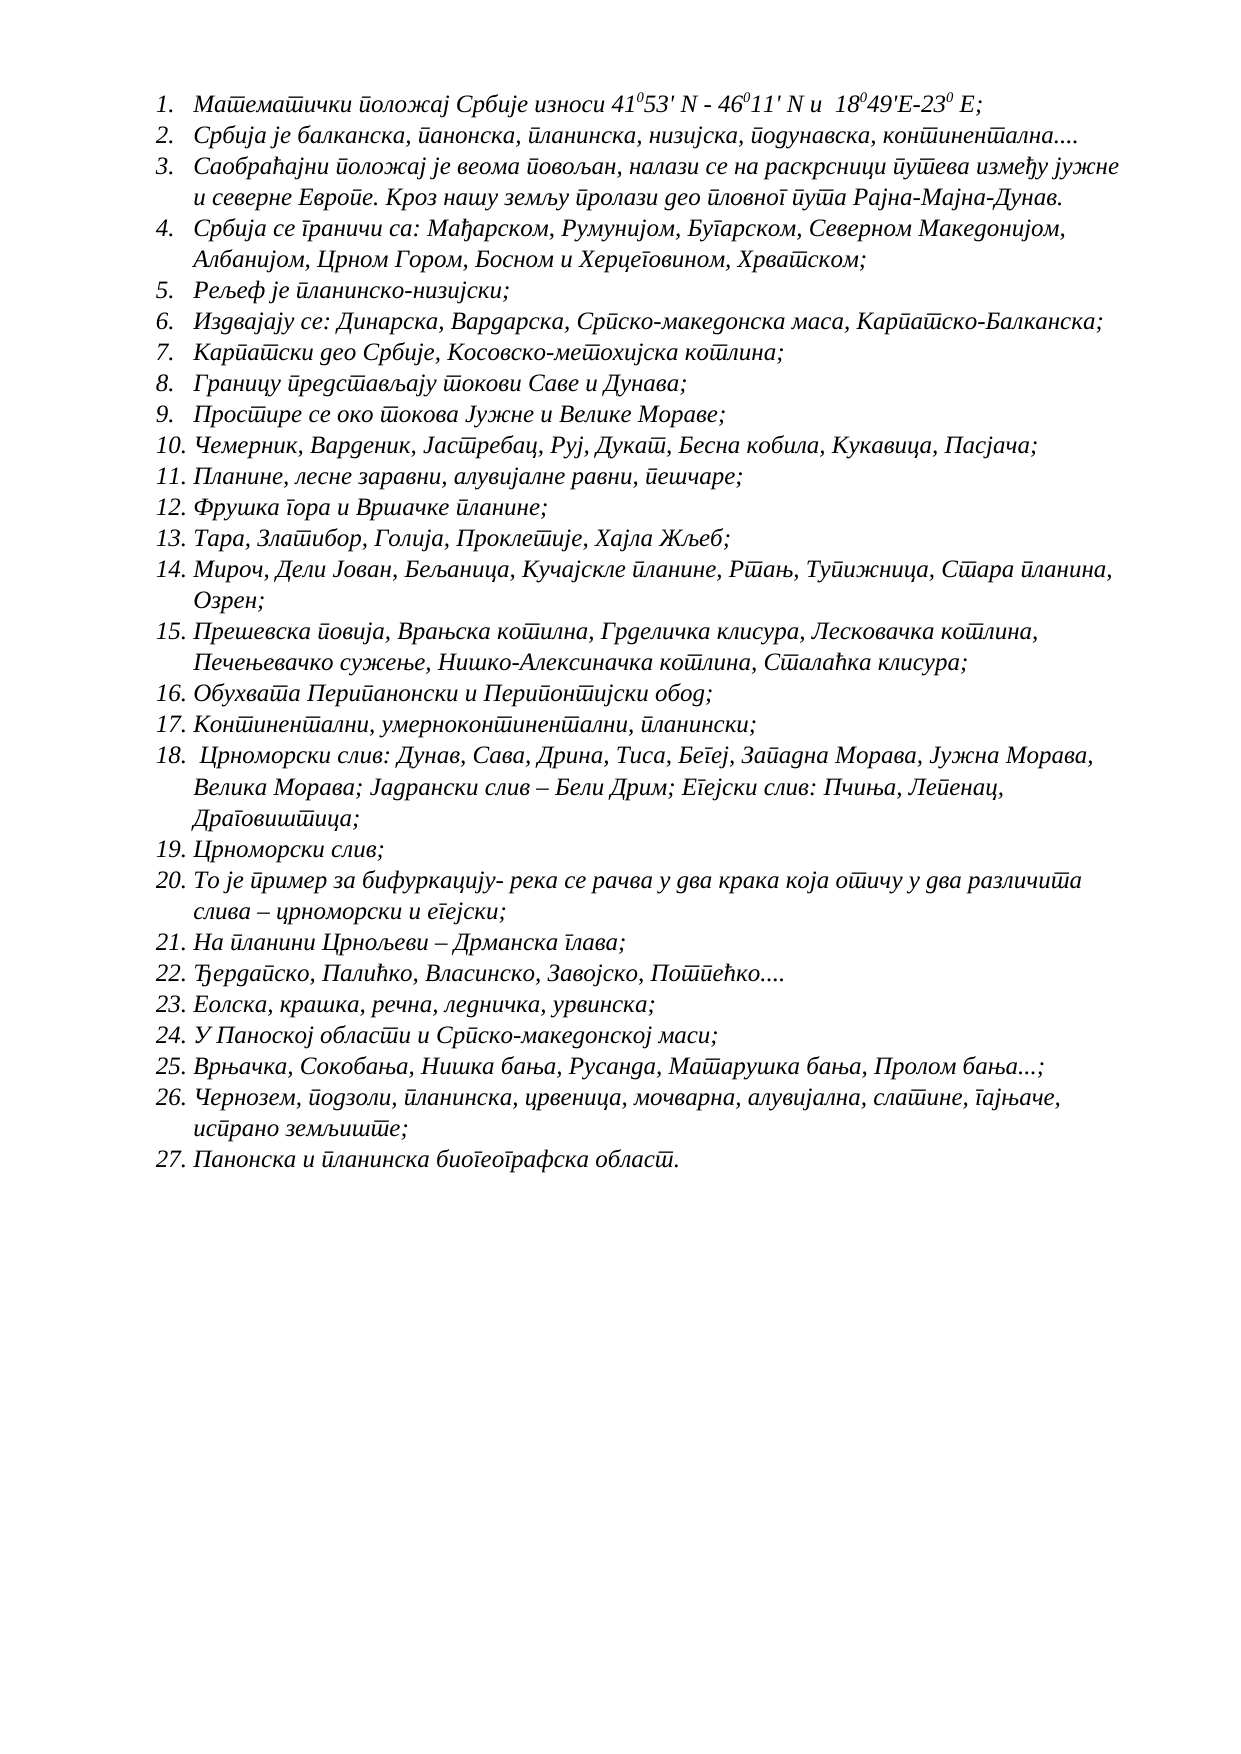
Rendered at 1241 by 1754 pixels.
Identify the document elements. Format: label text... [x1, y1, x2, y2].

list Прешевска повија, Врањска котилна, Грделичка клисура, Лесковачка котлина, Печењевачко сужење, Нишко-Алексиначка котлина, Сталаћка клисура; [156, 616, 1122, 676]
list Границу представљају токови Саве и Дунава; [156, 368, 1122, 397]
list Врњачка, Сокобања, Нишка бања, Русанда, Матарушка бања, Пролом бања...; [156, 1051, 1122, 1080]
list Чернозем, подзоли, планинска, црвеница, мочварна, алувијална, слатине, гајњаче, испрано земљиште; [156, 1082, 1122, 1142]
list На планини Црнољеви – Дрманска глава; [156, 927, 1122, 956]
list Чемерник, Варденик, Јастребац, Руј, Дукат, Бесна кобила, Кукавица, Пасјача; [156, 430, 1122, 459]
list То је пример за бифуркацију- река се рачва у два крака која отичу у два различита слива – црноморски и егејски; [156, 865, 1122, 924]
list У Паноској области и Српско-македонској маси; [156, 1020, 1122, 1049]
list Планине, лесне заравни, алувијалне равни, пешчаре; [156, 461, 1122, 490]
list Црноморски слив; [156, 834, 1122, 862]
list Еолска, крашка, речна, ледничка, урвинска; [156, 989, 1122, 1018]
list Тара, Златибор, Голија, Проклетије, Хајла Жљеб; [156, 523, 1122, 552]
list Саобраћајни положај је веома повољан, налази се на раскрсници путева између јужне и северне Европе. Кроз нашу земљу пролази део пловног пута Рајна-Мајна-Дунав. [156, 151, 1122, 211]
list Србија се граничи са: Мађарском, Румунијом, Бугарском, Северном Македонијом, Албанијом, Црном Гором, Босном и Херцеговином, Хрватском; [156, 213, 1122, 273]
list Ђердапско, Палићко, Власинско, Завојско, Потпећко.... [156, 958, 1122, 987]
list Континентални, умерноконтинентални, планински; [156, 709, 1122, 738]
list Србија је балканска, панонска, планинска, низијска, подунавска, континентална.... [156, 120, 1122, 148]
list Панонска и планинска биогеографска област. [156, 1144, 1122, 1173]
list Простире се око токова Јужне и Велике Мораве; [156, 399, 1122, 428]
list Црноморски слив: Дунав, Сава, Дрина, Тиса, Бегеј, Западна Морава, Јужна Морава, Велика Морава; Јадрански слив – Бели Дрим; Егејски слив: Пчиња, Лепенац, Драговиштица; [156, 741, 1122, 831]
list Карпатски део Србије, Косовско-метохијска котлина; [156, 337, 1122, 366]
list Обухвата Перипанонски и Перипонтијски обод; [156, 678, 1122, 707]
list Математички положај Србије износи 41053' N - 46011' N и 18049'E-230 E; [156, 89, 1122, 117]
list Издвајају се: Динарска, Вардарска, Српско-македонска маса, Карпатско-Балканска; [156, 306, 1122, 335]
list Мироч, Дели Јован, Бељаница, Кучајскле планине, Ртањ, Тупижница, Стара планина, Озрен; [156, 554, 1122, 614]
list Фрушка гора и Вршачке планине; [156, 492, 1122, 521]
list Рељеф је планинско-низијски; [156, 275, 1122, 304]
